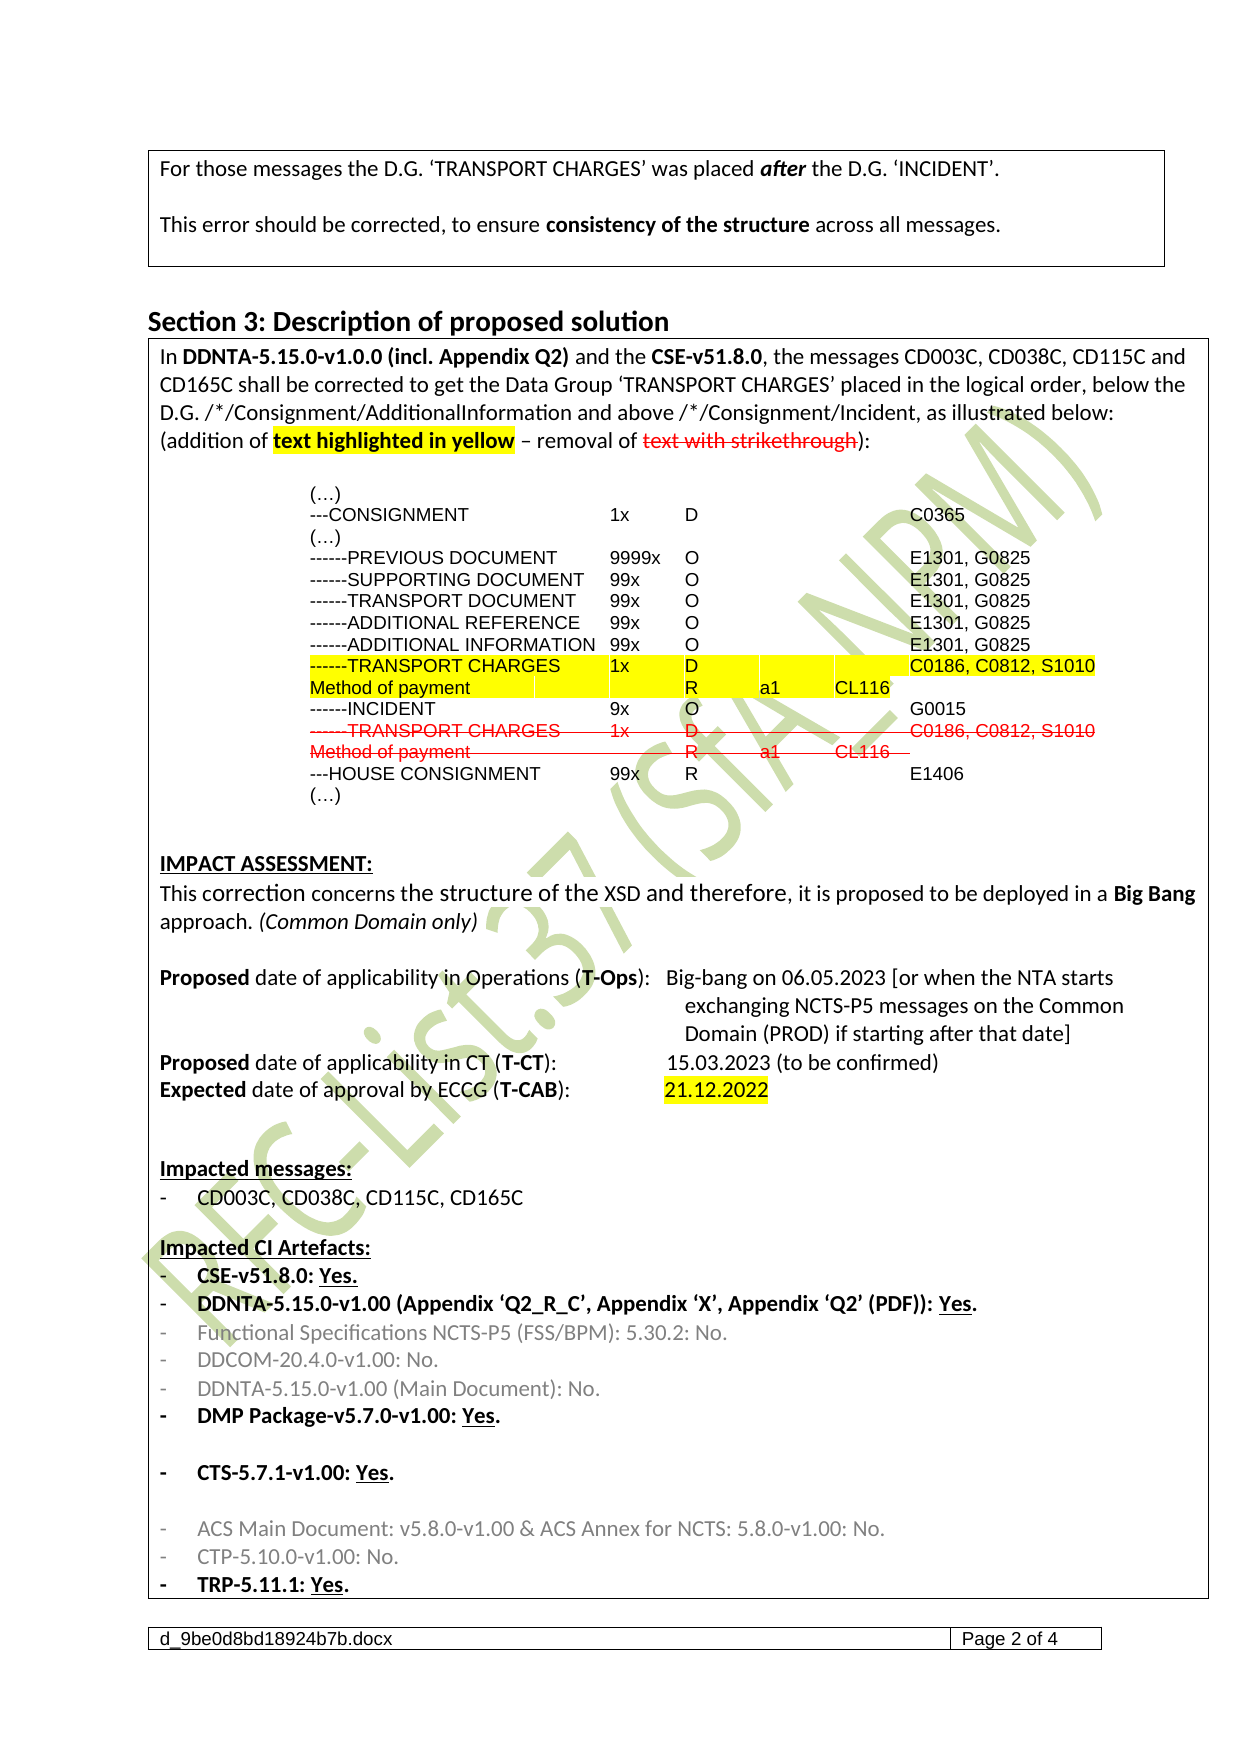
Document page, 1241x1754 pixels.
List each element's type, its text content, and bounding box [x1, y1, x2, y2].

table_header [149, 339, 1208, 1598]
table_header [149, 151, 1164, 266]
text Section 3: Description of proposed solution [148, 303, 1102, 338]
